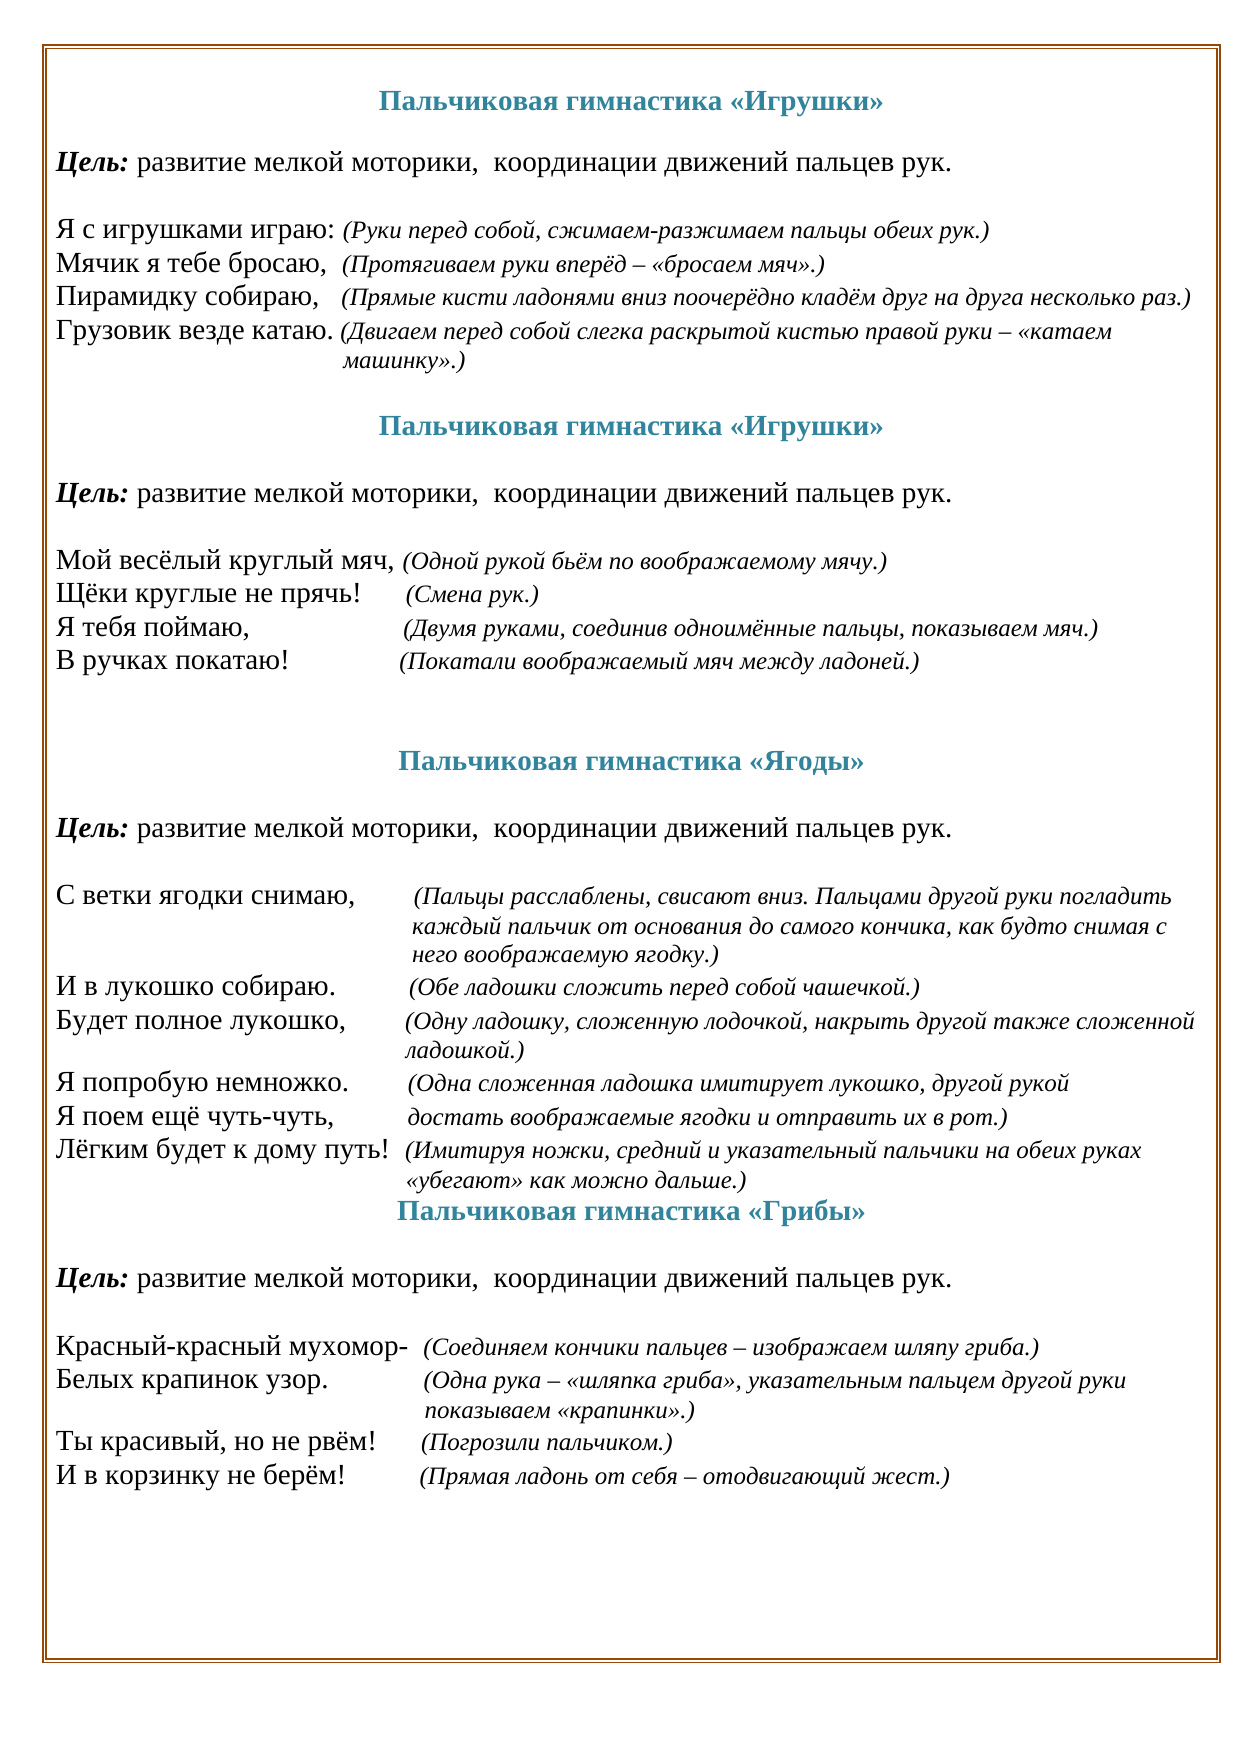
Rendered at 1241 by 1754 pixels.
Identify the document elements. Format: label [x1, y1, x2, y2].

table_header [47, 49, 1216, 1658]
